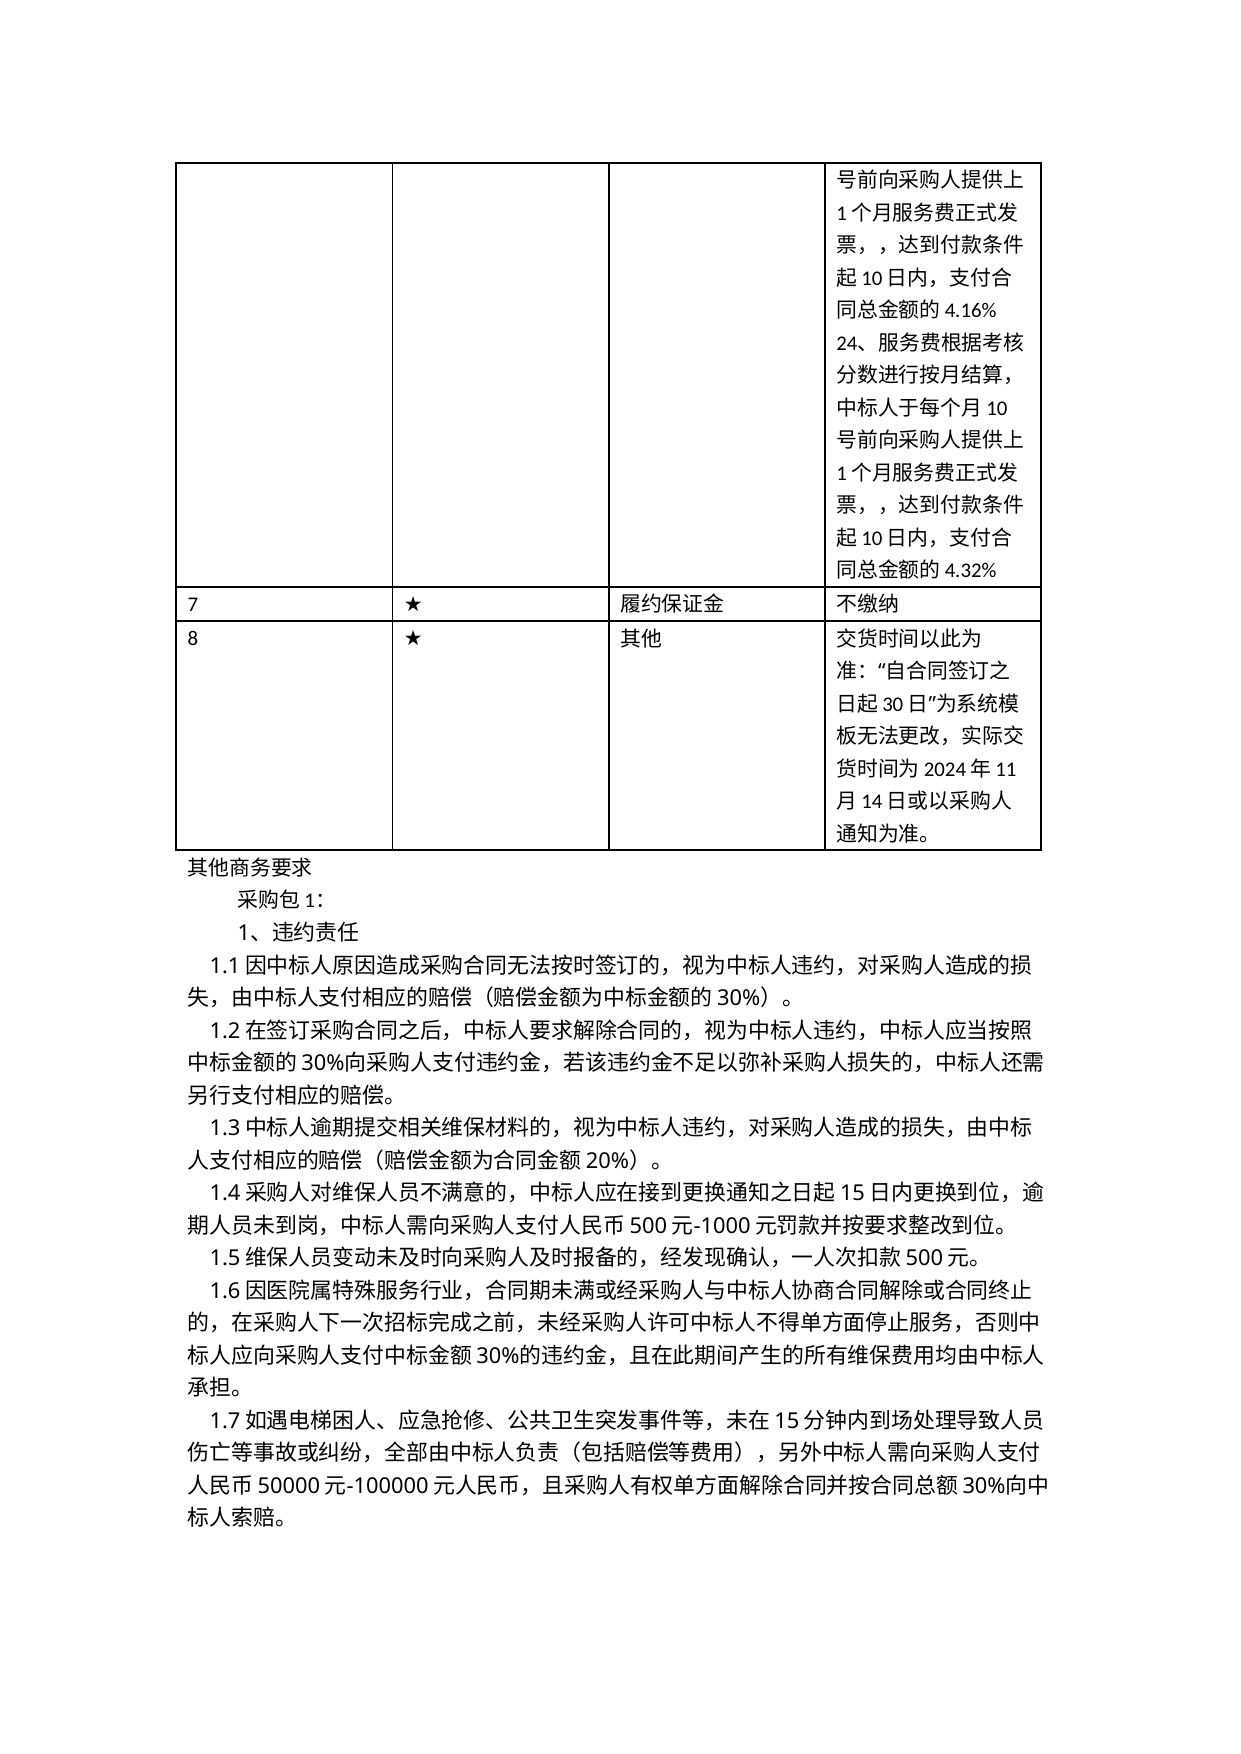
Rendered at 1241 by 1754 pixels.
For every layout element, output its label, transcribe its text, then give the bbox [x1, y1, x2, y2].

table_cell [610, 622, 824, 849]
text 1.4采购人对维保人员不满意的，中标人应在接到更换通知之日起15日内更换到位，逾期人员未到岗，中标人需向采购人支付人民币500元-1000元罚款并按要求整改到位。 [187, 1176, 1053, 1241]
text 采购包1： [187, 883, 1053, 916]
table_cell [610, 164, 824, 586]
text 1、违约责任 [187, 916, 1053, 948]
text 1.7如遇电梯困人、应急抢修、公共卫生突发事件等，未在15分钟内到场处理导致人员伤亡等事故或纠纷，全部由中标人负责（包括赔偿等费用），另外中标人需向采购人支付人民币50000元-100000元人民币，且采购人有权单方面解除合同并按合同总额30%向中标人索赔。 [187, 1403, 1053, 1533]
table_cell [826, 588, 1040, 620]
text 其他商务要求 [187, 851, 1053, 883]
text 1.6因医院属特殊服务行业，合同期未满或经采购人与中标人协商合同解除或合同终止的，在采购人下一次招标完成之前，未经采购人许可中标人不得单方面停止服务，否则中标人应向采购人支付中标金额30%的违约金，且在此期间产生的所有维保费用均由中标人承担。 [187, 1273, 1053, 1403]
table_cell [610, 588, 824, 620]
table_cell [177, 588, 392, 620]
text 1.3中标人逾期提交相关维保材料的，视为中标人违约，对采购人造成的损失，由中标人支付相应的赔偿（赔偿金额为合同金额20%）。 [187, 1111, 1053, 1176]
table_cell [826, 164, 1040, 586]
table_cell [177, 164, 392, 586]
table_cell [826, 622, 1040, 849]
text 1.5维保人员变动未及时向采购人及时报备的，经发现确认，一人次扣款500元。 [187, 1241, 1053, 1273]
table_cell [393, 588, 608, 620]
text 1.1因中标人原因造成采购合同无法按时签订的，视为中标人违约，对采购人造成的损失，由中标人支付相应的赔偿（赔偿金额为中标金额的30%）。 [187, 948, 1053, 1013]
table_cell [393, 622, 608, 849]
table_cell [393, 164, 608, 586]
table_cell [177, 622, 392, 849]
text 1.2在签订采购合同之后，中标人要求解除合同的，视为中标人违约，中标人应当按照中标金额的30%向采购人支付违约金，若该违约金不足以弥补采购人损失的，中标人还需另行支付相应的赔偿。 [187, 1013, 1053, 1111]
